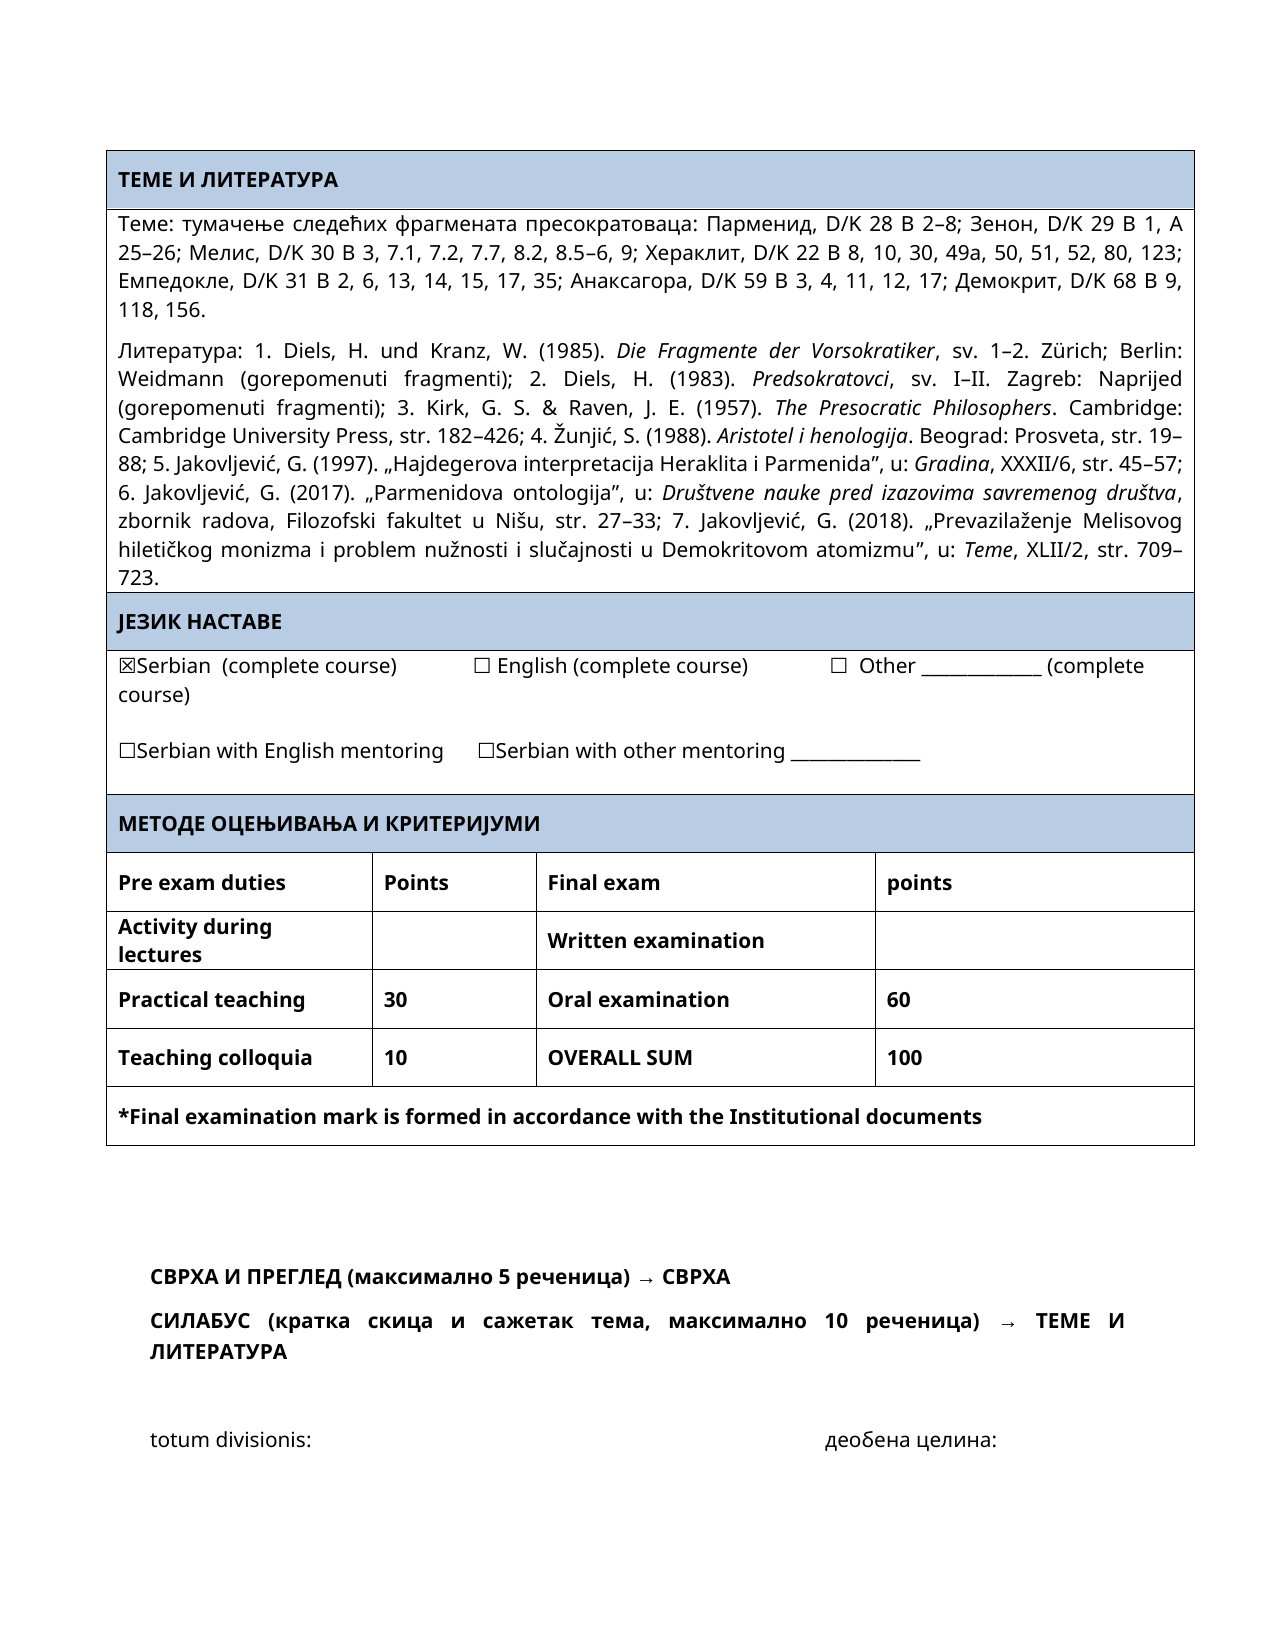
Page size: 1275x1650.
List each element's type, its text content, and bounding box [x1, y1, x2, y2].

table_cell Final exam [537, 853, 875, 911]
table_cell Pre exam duties [107, 853, 372, 911]
table_cell 100 [876, 1029, 1194, 1086]
table_cell Oral examination [537, 970, 875, 1028]
table_cell Serbian (complete course) English (complete course) Other _____________ (complete course) Serbian with English mentoring Serbian with other mentoring ______________ [107, 651, 1194, 793]
table_cell ЈЕЗИК НАСТАВЕ [107, 593, 1194, 650]
table_cell 30 [373, 970, 536, 1028]
table_cell 60 [876, 970, 1194, 1028]
table_cell OVERALL SUM [537, 1029, 875, 1086]
table_cell *Final examination mark is formed in accordance with the Institutional documents [107, 1087, 1194, 1145]
table_cell Теме: тумачење следећих фрагмената пресократоваца: Парменид, D/K 28 B 2–8; Зенон, D/K 29 B 1, A 25–26; Мелис, D/K 30 B 3, 7.1, 7.2, 7.7, 8.2, 8.5–6, 9; Хераклит, D/K 22 B 8, 10, 30, 49a, 50, 51, 52, 80, 123; Емпедокле, D/K 31 B 2, 6, 13, 14, 15, 17, 35; Анаксагора, D/K 59 B 3, 4, 11, 12, 17; Демокрит, D/K 68 B 9, 118, 156. Литература: 1. Diels, H. und Kranz, W. (1985). Die Fragmente der Vorsokratiker, sv. 1–2. Zürich; Berlin: Weidmann (gorepomenuti fragmenti); 2. Diels, H. (1983). Predsokratovci, sv. I–II. Zagreb: Naprijed (gorepomenuti fragmenti); 3. Kirk, G. S. & Raven, J. E. (1957). The Presocratic Philosophers. Cambridge: Cambridge University Press, str. 182–426; 4. Žunjić, S. (1988). Aristotel i henologija. Beograd: Prosveta, str. 19–88; 5. Jakovljević, G. (1997). „Hajdegerova interpretacija Heraklita i Parmenida”, u: Gradina, XXXII/6, str. 45–57; 6. Jakovljević, G. (2017). „Parmenidova ontologija”, u: Društvene nauke pred izazovima savremenog društva, zbornik radova, Filozofski fakultet u Nišu, str. 27–33; 7. Jakovljević, G. (2018). „Prevazilaženje Melisovog hiletičkog monizma i problem nužnosti i slučajnosti u Demokritovom atomizmu”, u: Teme, XLII/2, str. 709–723. [107, 210, 1194, 592]
table_cell МЕТОДЕ ОЦЕЊИВАЊА И КРИТЕРИЈУМИ [107, 795, 1194, 852]
table_cell points [876, 853, 1194, 911]
table_cell 10 [373, 1029, 536, 1086]
text СВРХА И ПРЕГЛЕД (максимално 5 реченица) → СВРХА [150, 1262, 1125, 1291]
table_cell Points [373, 853, 536, 911]
table_cell Teaching colloquia [107, 1029, 372, 1086]
table_cell Practical teaching [107, 970, 372, 1028]
table_cell ТЕМЕ И ЛИТЕРАТУРА [107, 151, 1194, 208]
table_cell Activity during lectures [107, 912, 372, 969]
table_cell [373, 912, 536, 969]
text СИЛАБУС (кратка скица и сажетак тема, максимално 10 реченица) → ТЕМЕ И ЛИТЕРАТУРА [150, 1306, 1125, 1366]
table_cell Written examination [537, 912, 875, 969]
text totum divisionis: деобена целина: [150, 1425, 1125, 1453]
table_cell [876, 912, 1194, 969]
